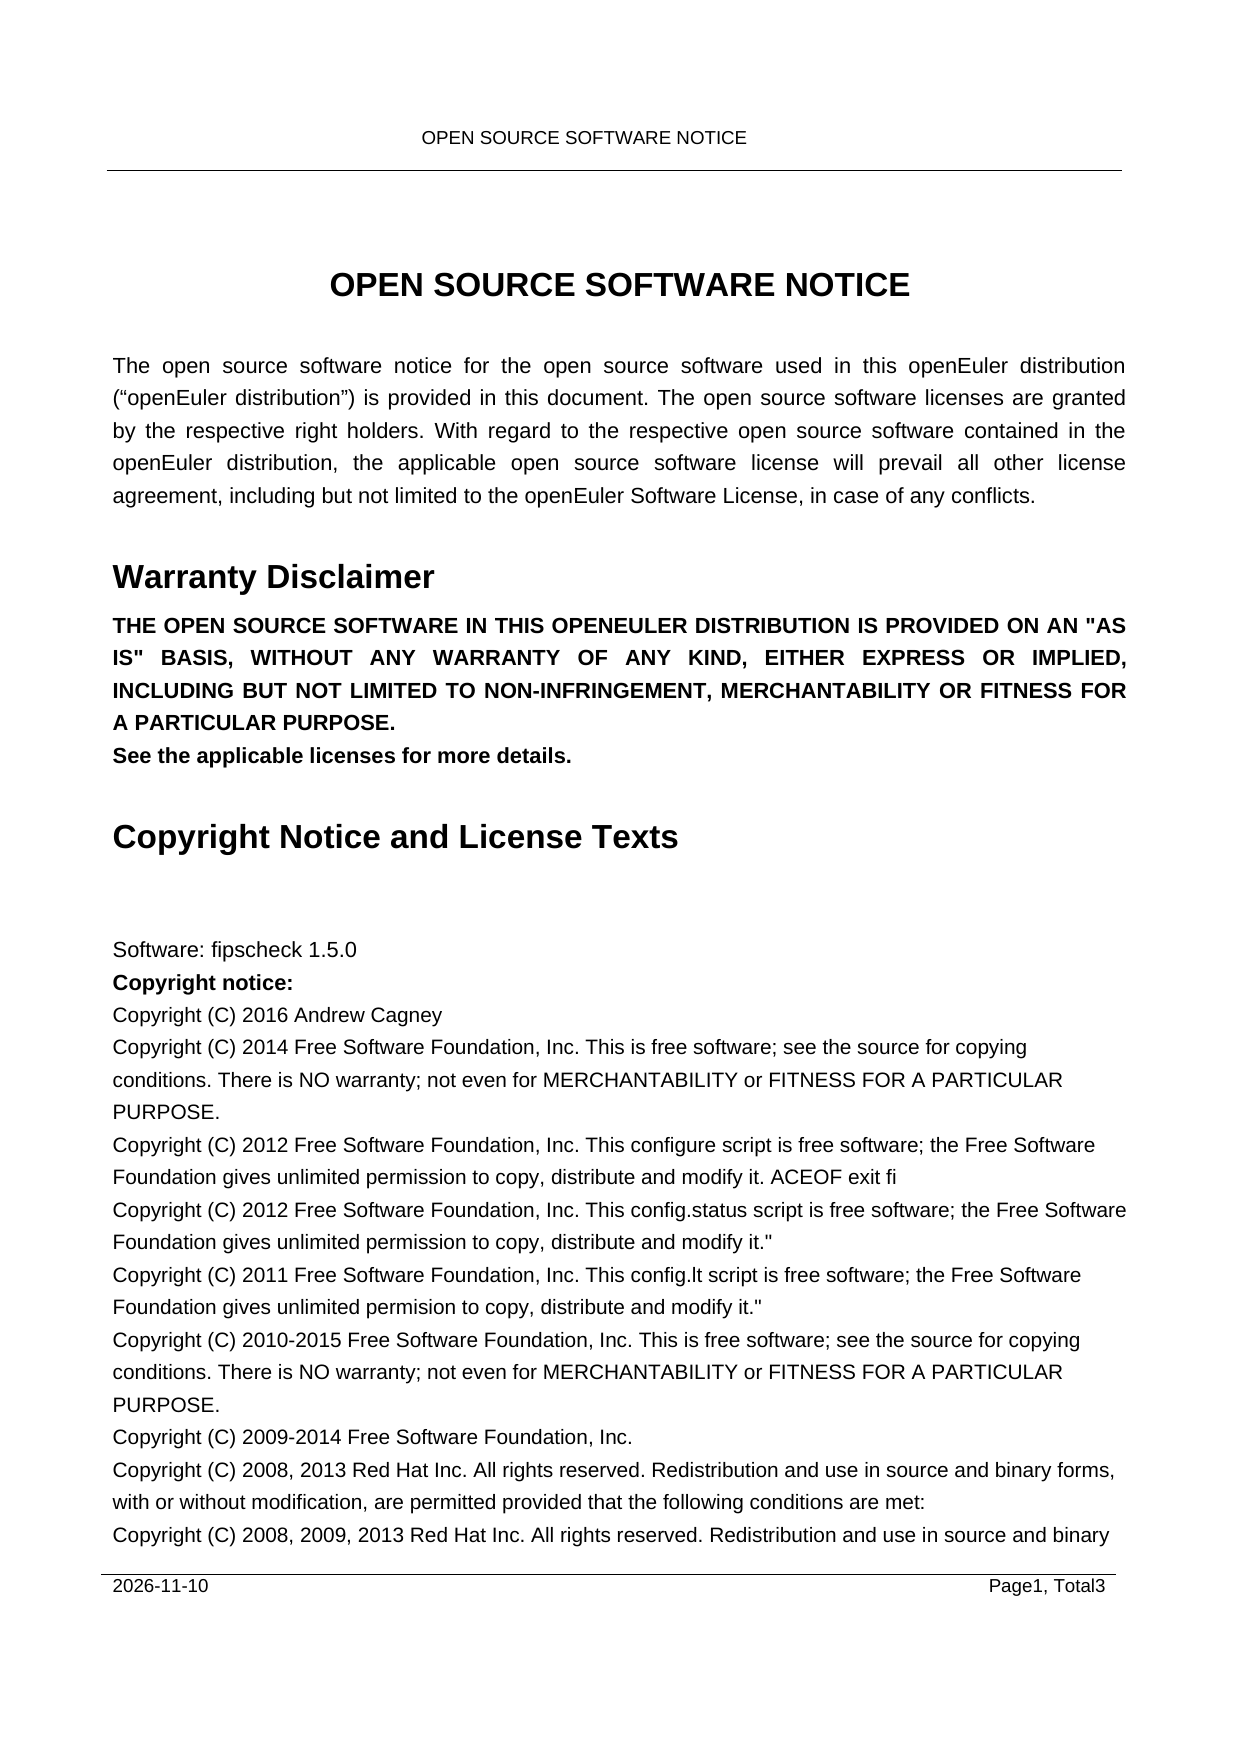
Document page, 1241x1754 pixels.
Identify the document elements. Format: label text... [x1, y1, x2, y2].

text Copyright (C) 2010-2015 Free Software Foundation, Inc. This is free software; see the source for copying conditions. There is NO warranty; not even for MERCHANTABILITY or FITNESS FOR A PARTICULAR PURPOSE. [112, 1323, 1128, 1421]
text THE OPEN SOURCE SOFTWARE IN THIS OPENEULER DISTRIBUTION IS PROVIDED ON AN "AS IS" BASIS, WITHOUT ANY WARRANTY OF ANY KIND, EITHER EXPRESS OR IMPLIED, INCLUDING BUT NOT LIMITED TO NON-INFRINGEMENT, MERCHANTABILITY OR FITNESS FOR A PARTICULAR PURPOSE. See the applicable licenses for more details. [112, 609, 1128, 771]
text Warranty Disclaimer [112, 544, 1128, 609]
text Copyright (C) 2016 Andrew Cagney [112, 998, 1128, 1031]
text Copyright (C) 2009-2014 Free Software Foundation, Inc. [112, 1421, 1128, 1453]
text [112, 1518, 1128, 1551]
text Copyright (C) 2012 Free Software Foundation, Inc. This configure script is free software; the Free Software Foundation gives unlimited permission to copy, distribute and modify it. ACEOF exit fi [112, 1128, 1128, 1193]
text Copyright (C) 2008, 2013 Red Hat Inc. All rights reserved. Redistribution and use in source and binary forms, with or without modification, are permitted provided that the following conditions are met: [112, 1453, 1128, 1518]
text Copyright (C) 2014 Free Software Foundation, Inc. This is free software; see the source for copying conditions. There is NO warranty; not even for MERCHANTABILITY or FITNESS FOR A PARTICULAR PURPOSE. [112, 1031, 1128, 1128]
text Copyright notice: [112, 966, 1128, 998]
text Copyright Notice and License Texts [112, 804, 1128, 869]
text Copyright (C) 2012 Free Software Foundation, Inc. This config.status script is free software; the Free Software Foundation gives unlimited permission to copy, distribute and modify it." [112, 1193, 1128, 1258]
text Copyright (C) 2011 Free Software Foundation, Inc. This config.lt script is free software; the Free Software Foundation gives unlimited permision to copy, distribute and modify it." [112, 1258, 1128, 1323]
text The open source software notice for the open source software used in this openEuler distribution (“openEuler distribution”) is provided in this document. The open source software licenses are granted by the respective right holders. With regard to the respective open source software contained in the openEuler distribution, the applicable open source software license will prevail all other license agreement, including but not limited to the openEuler Software License, in case of any conflicts. [112, 349, 1128, 511]
text OPEN SOURCE SOFTWARE NOTICE [112, 251, 1128, 316]
text Software: fipscheck 1.5.0 [112, 933, 1128, 966]
